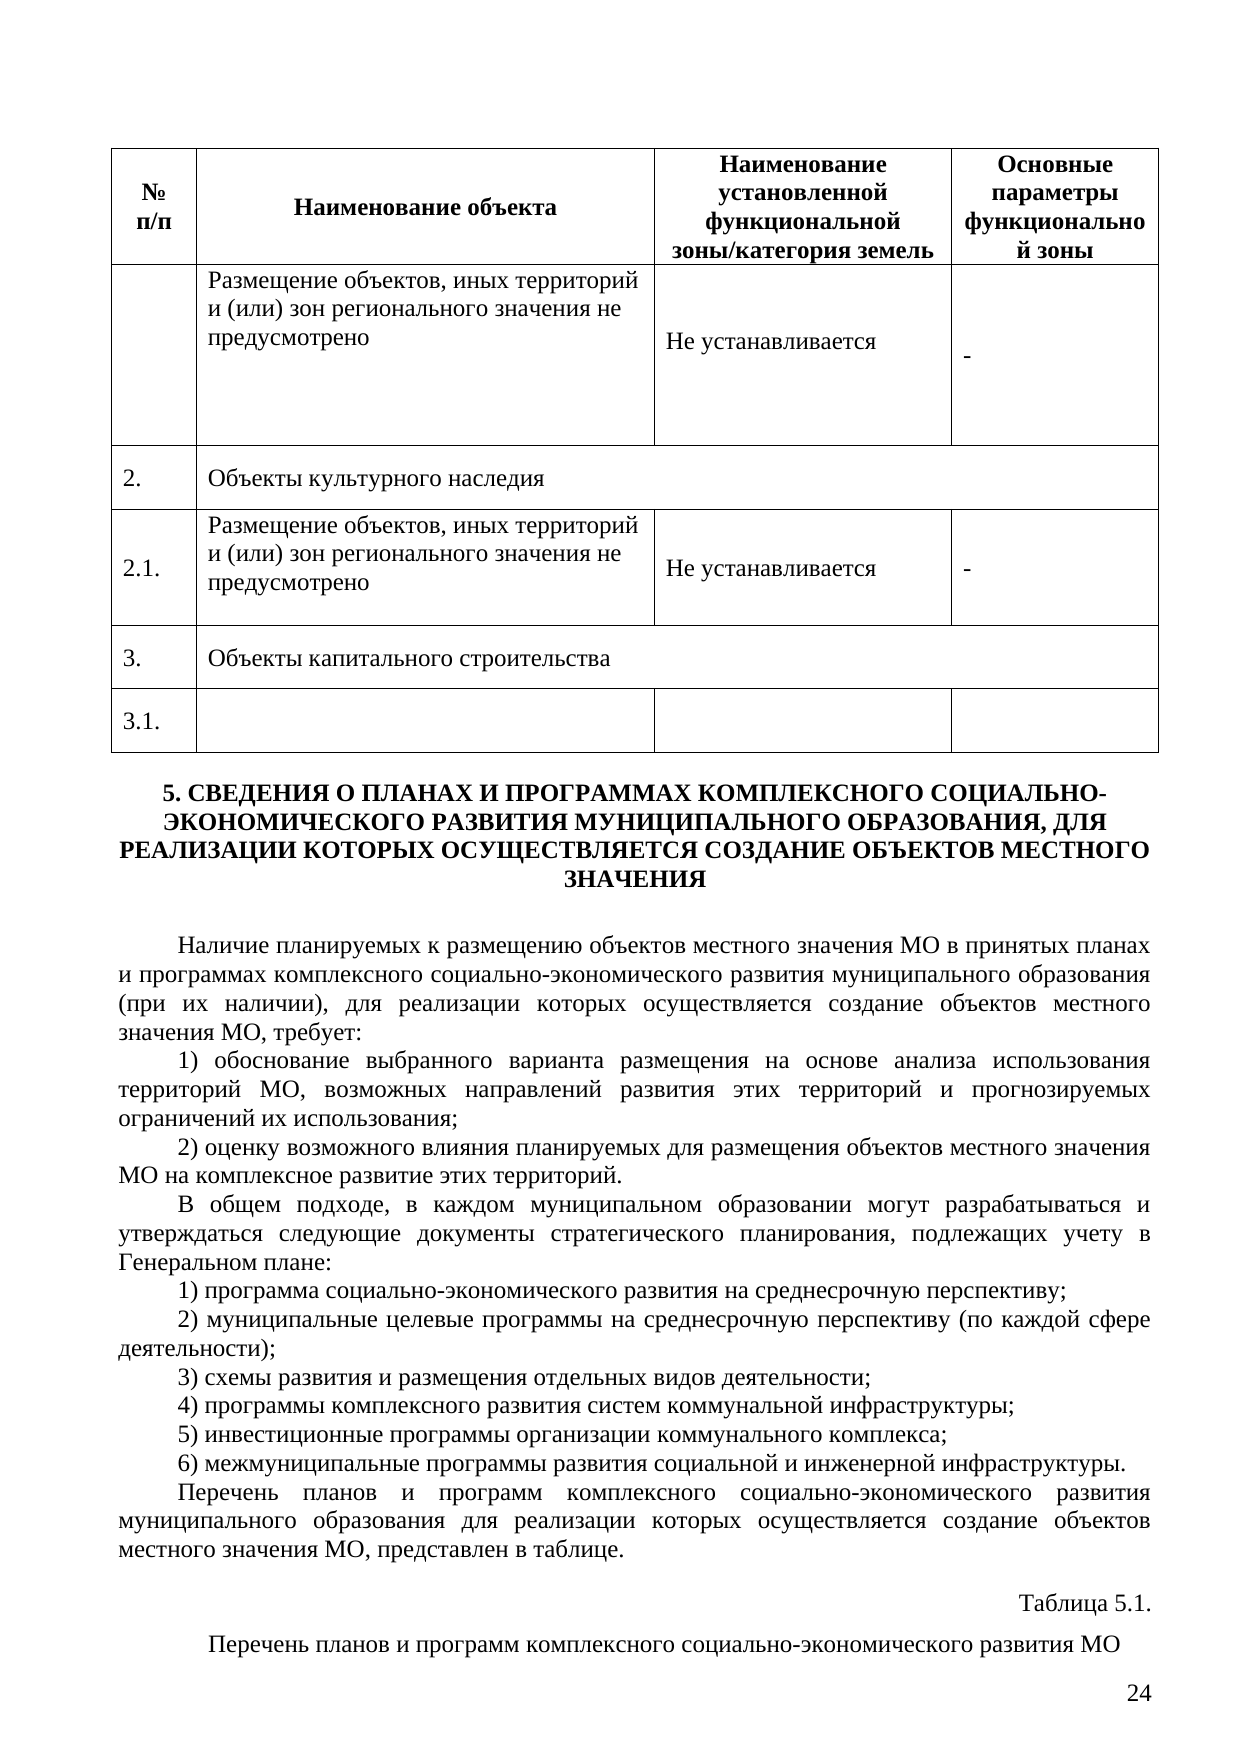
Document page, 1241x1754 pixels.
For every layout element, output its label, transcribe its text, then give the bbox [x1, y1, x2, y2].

text Перечень планов и программ комплексного социально-экономического развития МО [118, 1629, 1152, 1658]
table_cell [197, 689, 654, 752]
text 1) обоснование выбранного варианта размещения на основе анализа использования территорий МО, возможных направлений развития этих территорий и прогнозируемых ограничений их использования; [118, 1045, 1152, 1132]
table_cell Не устанавливается [655, 510, 951, 625]
table_cell - [952, 510, 1158, 625]
table_header Основные параметры функциональной зоны [952, 149, 1158, 264]
text Наличие планируемых к размещению объектов местного значения МО в принятых планах и программах комплексного социально-экономического развития муниципального образования (при их наличии), для реализации которых осуществляется создание объектов местного значения МО, требует: [118, 930, 1152, 1045]
text 3) схемы развития и размещения отдельных видов деятельности; [118, 1362, 1152, 1390]
table_header № п/п [112, 149, 196, 264]
text В общем подходе, в каждом муниципальном образовании могут разрабатываться и утверждаться следующие документы стратегического планирования, подлежащих учету в Генеральном плане: [118, 1189, 1152, 1275]
table_cell 2. [112, 446, 196, 509]
table_header Наименование объекта [197, 149, 654, 264]
text 6) межмуниципальные программы развития социальной и инженерной инфраструктуры. [118, 1448, 1152, 1477]
table_cell Объекты культурного наследия [197, 446, 1158, 509]
table_cell [952, 689, 1158, 752]
table_cell - [952, 265, 1158, 445]
text 1) программа социально-экономического развития на среднесрочную перспективу; [118, 1275, 1152, 1304]
text Перечень планов и программ комплексного социально-экономического развития муниципального образования для реализации которых осуществляется создание объектов местного значения МО, представлен в таблице. [118, 1477, 1152, 1563]
text 2) оценку возможного влияния планируемых для размещения объектов местного значения МО на комплексное развитие этих территорий. [118, 1132, 1152, 1189]
table_cell Не устанавливается [655, 265, 951, 445]
table_cell Объекты капитального строительства [197, 626, 1158, 688]
table_cell 2.1. [112, 510, 196, 625]
table_cell Размещение объектов, иных территорий и (или) зон регионального значения не предусмотрено [197, 265, 654, 445]
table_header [655, 149, 951, 264]
text 2) муниципальные целевые программы на среднесрочную перспективу (по каждой сфере деятельности); [118, 1304, 1152, 1362]
text 5) инвестиционные программы организации коммунального комплекса; [118, 1419, 1152, 1448]
text 4) программы комплексного развития систем коммунальной инфраструктуры; [118, 1390, 1152, 1419]
table_cell 3. [112, 626, 196, 688]
subtitle Таблица 5.1. [118, 1588, 1152, 1617]
table_cell [112, 265, 196, 445]
table_cell [655, 689, 951, 752]
table_cell 3.1. [112, 689, 196, 752]
subtitle 5. Сведения о планах и программах комплексного социально-экономического развития муниципального образования, для реализации которых осуществляется создание объектов местного значения [118, 778, 1152, 893]
table_cell Размещение объектов, иных территорий и (или) зон регионального значения не предусмотрено [197, 510, 654, 625]
